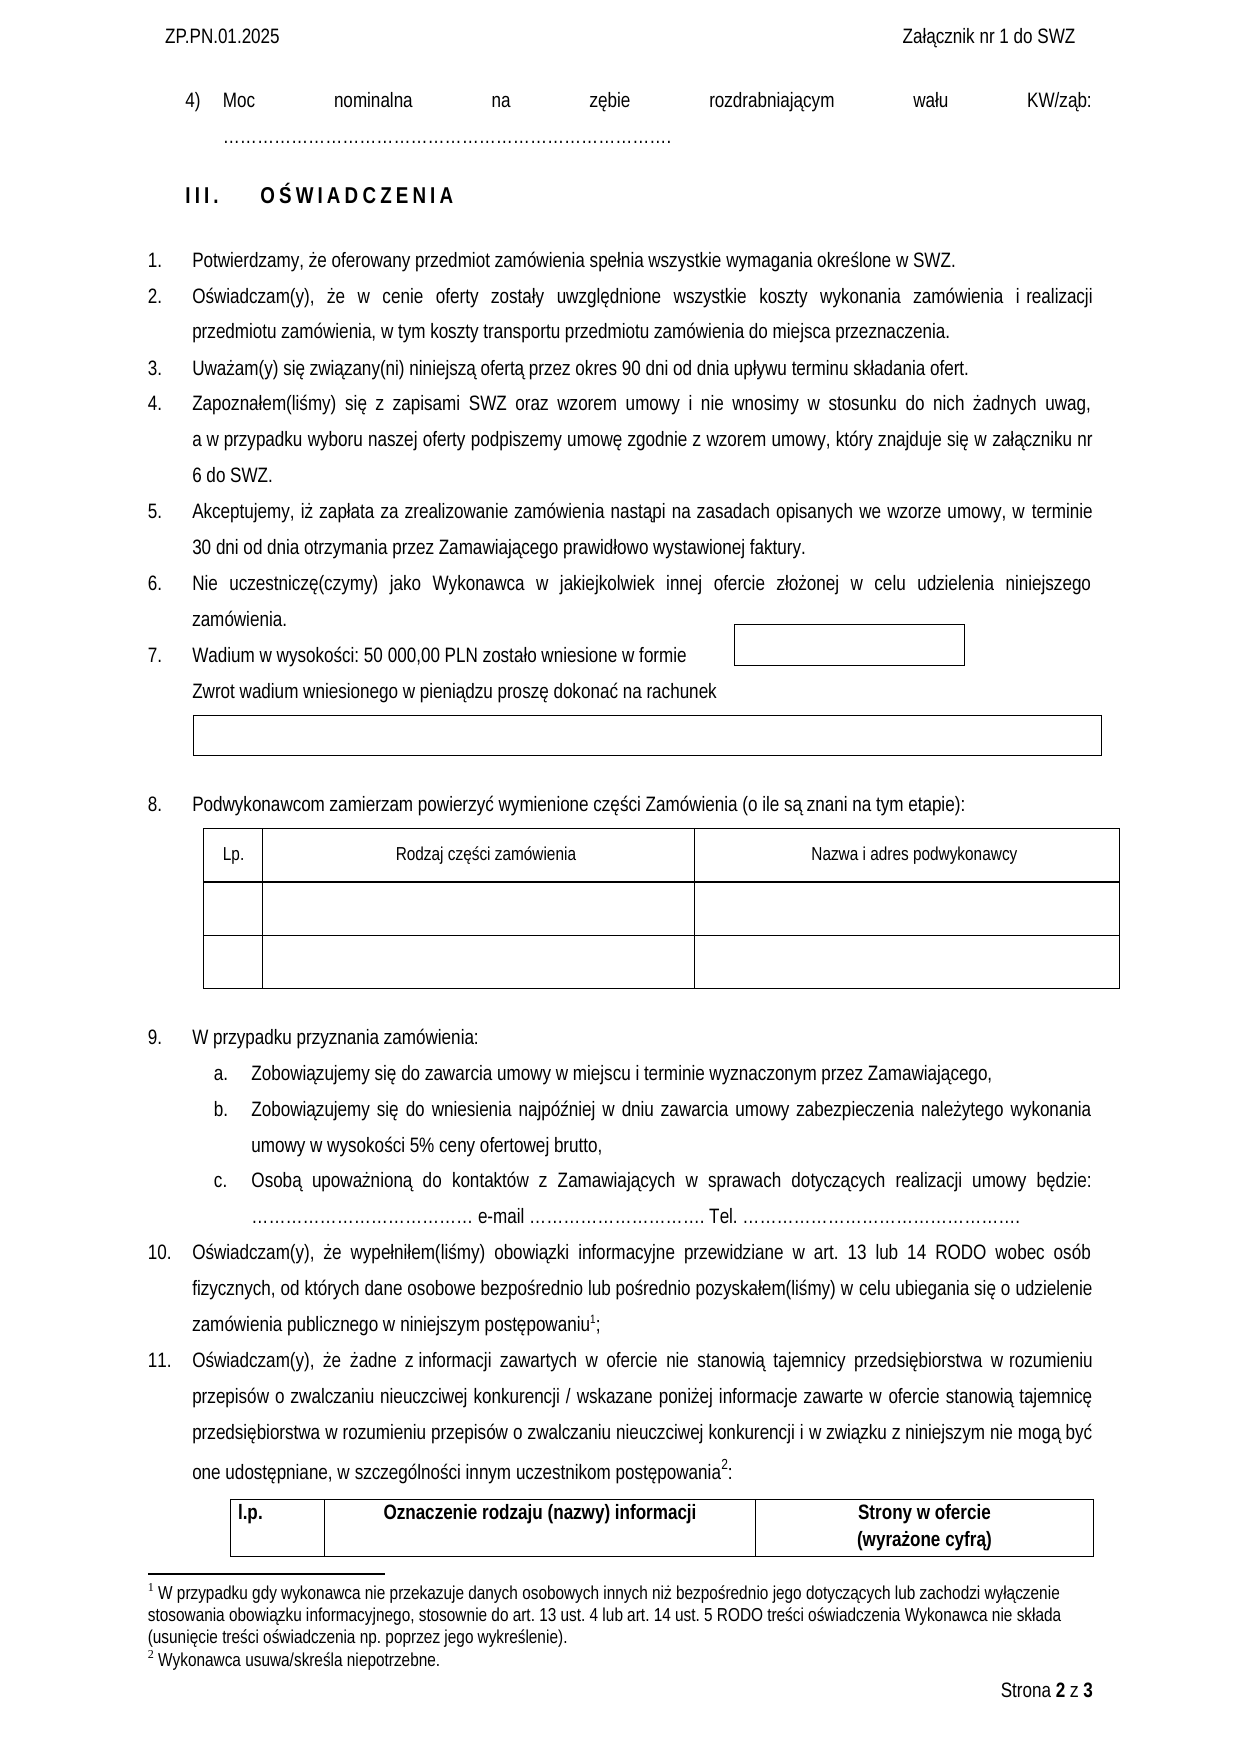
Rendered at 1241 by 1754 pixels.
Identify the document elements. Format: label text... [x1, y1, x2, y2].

list Uważam(y) się związany(ni) niniejszą ofertą przez okres 90 dni od dnia upływu terminu składania ofert. [148, 355, 1092, 379]
table_cell [695, 883, 1119, 934]
list Nie uczestniczę(czymy) jako Wykonawca w jakiejkolwiek innej ofercie złożonej w celu udzielenia niniejszego zamówienia. [148, 571, 1092, 631]
list Podwykonawcom zamierzam powierzyć wymienione części Zamówienia (o ile są znani na tym etapie): [148, 792, 1092, 816]
list Akceptujemy, iż zapłata za zrealizowanie zamówienia nastąpi na zasadach opisanych we wzorze umowy, w terminie 30 dni od dnia otrzymania przez Zamawiającego prawidłowo wystawionej faktury. [148, 499, 1092, 559]
table_header Lp. [204, 829, 262, 881]
text Zwrot wadium wniesionego w pieniądzu proszę dokonać na rachunek [192, 679, 1092, 703]
table_header [194, 716, 1101, 755]
table_cell [263, 936, 694, 988]
table_header l.p. [231, 1500, 324, 1556]
list OŚWIADCZENIA [185, 182, 1092, 208]
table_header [325, 1500, 755, 1556]
list Moc nominalna na zębie rozdrabniającym wału KW/ząb: ……………………………………………………………………. [185, 88, 1092, 148]
table_cell [204, 883, 262, 934]
table_header Rodzaj części zamówienia [263, 829, 694, 881]
list Potwierdzamy, że oferowany przedmiot zamówienia spełnia wszystkie wymagania określone w SWZ. [148, 248, 1092, 272]
table_cell [204, 936, 262, 988]
list Osobą upoważnioną do kontaktów z Zamawiających w sprawach dotyczących realizacji umowy będzie: ………………………………… e-mail …………………………. Tel. …………………………………………. [214, 1168, 1092, 1228]
list Oświadczam(y), że wypełniłem(liśmy) obowiązki informacyjne przewidziane w art. 13 lub 14 RODO wobec osób fizycznych, od których dane osobowe bezpośrednio lub pośrednio pozyskałem(liśmy) w celu ubiegania się o udzielenie zamówienia publicznego w niniejszym postępowaniu; [148, 1240, 1092, 1336]
table_cell [695, 936, 1119, 988]
list Oświadczam(y), że w cenie oferty zostały uwzględnione wszystkie koszty wykonania zamówienia i realizacji przedmiotu zamówienia, w tym koszty transportu przedmiotu zamówienia do miejsca przeznaczenia. [148, 283, 1092, 343]
list Oświadczam(y), że żadne z informacji zawartych w ofercie nie stanowią tajemnicy przedsiębiorstwa w rozumieniu przepisów o zwalczaniu nieuczciwej konkurencji / wskazane poniżej informacje zawarte w ofercie stanowią tajemnicę przedsiębiorstwa w rozumieniu przepisów o zwalczaniu nieuczciwej konkurencji i w związku z niniejszym nie mogą być one udostępniane, w szczególności innym uczestnikom postępowania: [148, 1348, 1092, 1484]
table_header Strony w ofercie (wyrażone cyfrą) [756, 1500, 1093, 1556]
list Zobowiązujemy się do wniesienia najpóźniej w dniu zawarcia umowy zabezpieczenia należytego wykonania umowy w wysokości 5% ceny ofertowej brutto, [214, 1097, 1092, 1156]
list Zobowiązujemy się do zawarcia umowy w miejscu i terminie wyznaczonym przez Zamawiającego, [214, 1061, 1092, 1084]
table_header [735, 625, 964, 664]
table_header Nazwa i adres podwykonawcy [695, 829, 1119, 881]
list Zapoznałem(liśmy) się z zapisami SWZ oraz wzorem umowy i nie wnosimy w stosunku do nich żadnych uwag, a w przypadku wyboru naszej oferty podpiszemy umowę zgodnie z wzorem umowy, który znajduje się w załączniku nr 6 do SWZ. [148, 391, 1092, 487]
table_cell [263, 883, 694, 934]
list Wadium w wysokości: 50 000,00 PLN zostało wniesione w formie [148, 643, 1092, 667]
list W przypadku przyznania zamówienia: [148, 1025, 1092, 1049]
